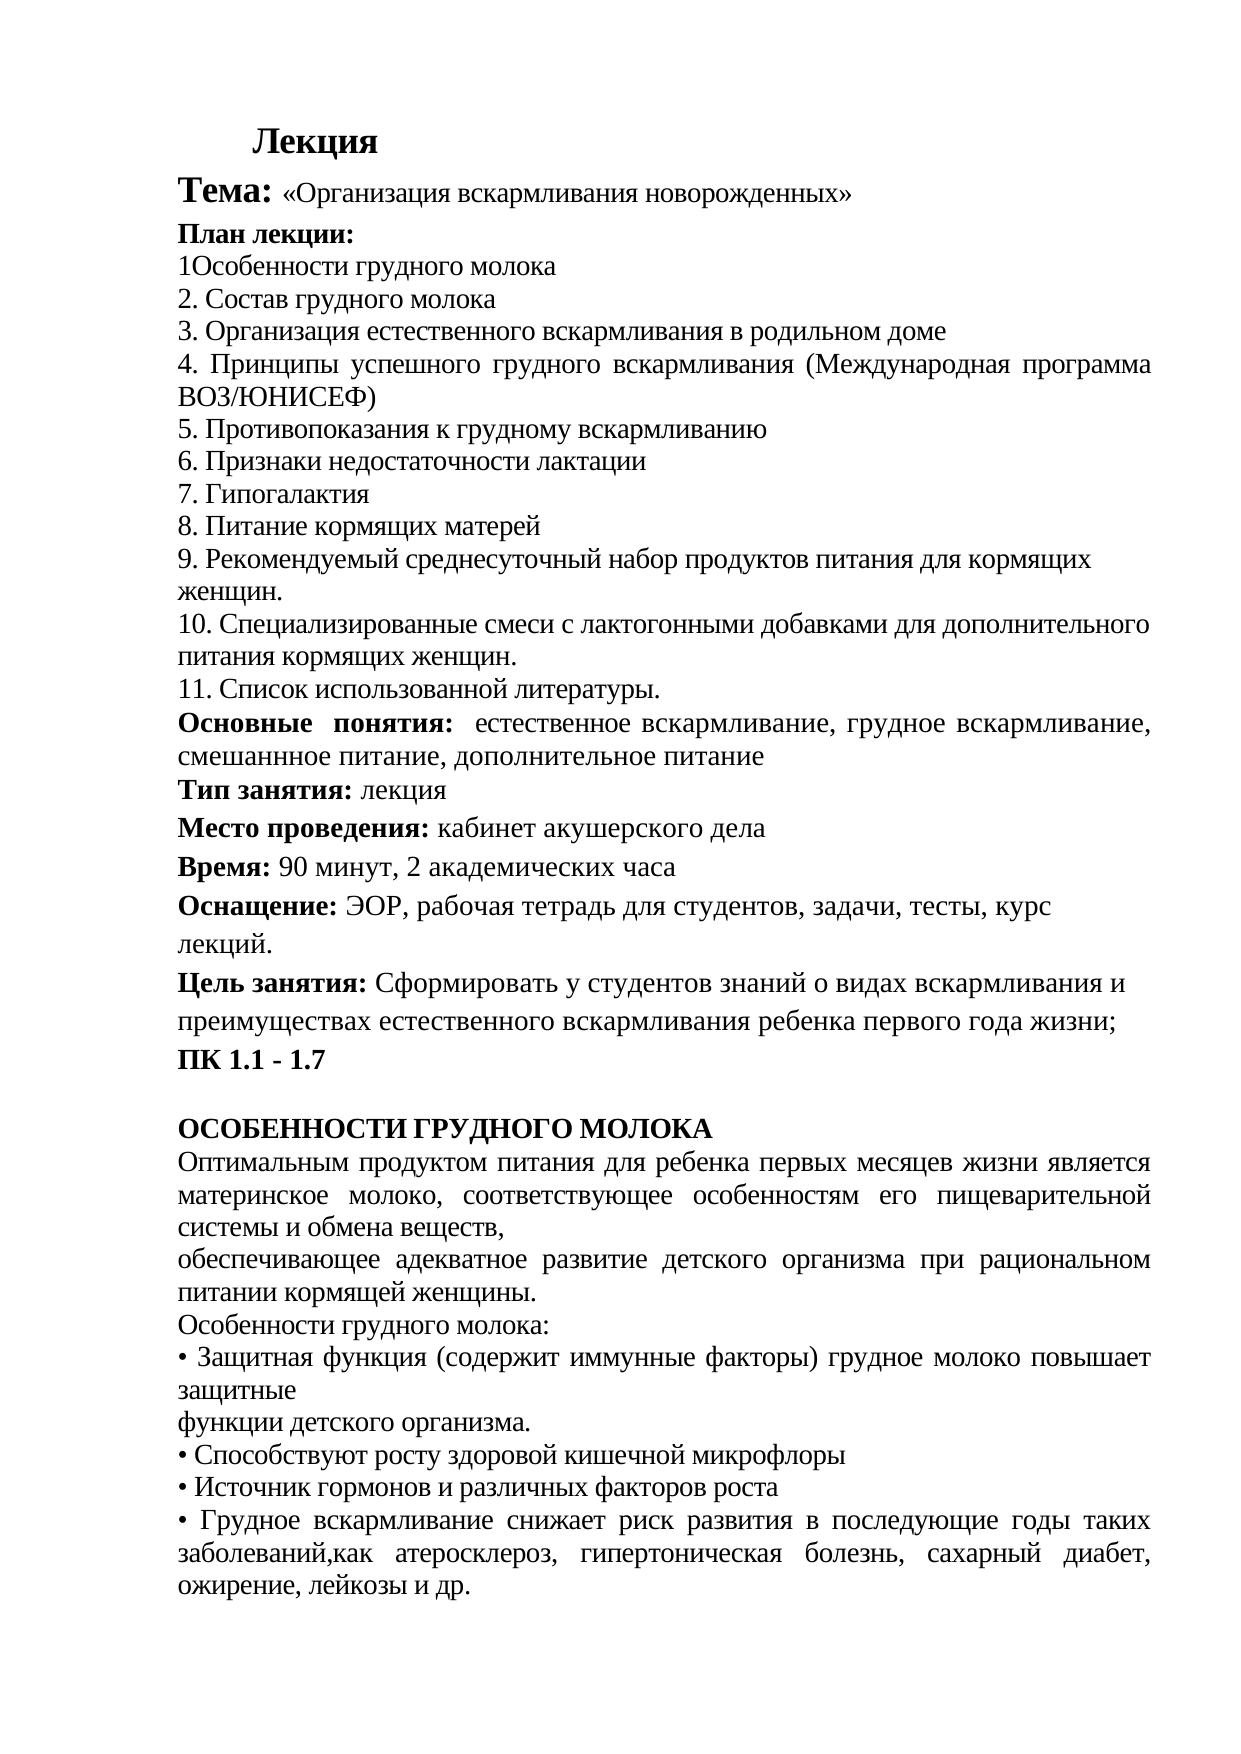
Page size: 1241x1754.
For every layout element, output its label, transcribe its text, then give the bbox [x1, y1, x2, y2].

text 3. Организация естественного вскармливания в родильном доме [177, 315, 1152, 347]
text 1Особенности грудного молока [177, 250, 1152, 282]
text 9. Рекомендуемый среднесуточный набор продуктов питания для кормящих [177, 542, 1152, 575]
text Цель занятия: Сформировать у студентов знаний о видах вскармливания и преимуществах естественного вскармливания ребенка первого года жизни; [177, 965, 1152, 1037]
text 5. Противопоказания к грудному вскармливанию [177, 412, 1152, 445]
text 11. Список использованной литературы. [177, 672, 1152, 705]
text 10. Специализированные смеси с лактогонными добавками для дополнительного [177, 607, 1152, 640]
text 6. Признаки недостаточности лактации [177, 445, 1152, 477]
list Тема: «Организация вскармливания новорожденных» [177, 168, 1152, 211]
text обеспечивающее адекватное развитие детского организма при рациональном питании кормящей женщины. [177, 1243, 1152, 1308]
text Тип занятия: лекция [177, 772, 1152, 806]
text ОСОБЕННОСТИ ГРУДНОГО МОЛОКА [177, 1113, 1152, 1145]
text 8. Питание кормящих матерей [177, 510, 1152, 542]
list План лекции: [177, 217, 1152, 250]
text Основные понятия: естественное вскармливание, грудное вскармливание, смешаннное питание, дополнительное питание [177, 705, 1152, 772]
text • Грудное вскармливание снижает риск развития в последующие годы таких заболеваний,как атеросклероз, гипертоническая болезнь, сахарный диабет, ожирение, лейкозы и др. [177, 1503, 1152, 1601]
text Оптимальным продуктом питания для ребенка первых месяцев жизни является материнское молоко, соответствующее особенностям его пищеварительной системы и обмена веществ, [177, 1145, 1152, 1243]
text женщин. [177, 575, 1152, 607]
text питания кормящих женщин. [177, 640, 1152, 672]
text 2. Состав грудного молока [177, 282, 1152, 315]
text ПК 1.1 - 1.7 [177, 1042, 1152, 1075]
text Оснащение: ЭОР, рабочая тетрадь для студентов, задачи, тесты, курс лекций. [177, 888, 1152, 960]
text • Защитная функция (содержит иммунные факторы) грудное молоко повышает защитные [177, 1341, 1152, 1406]
text • Источник гормонов и различных факторов роста [177, 1471, 1152, 1503]
text функции детского организма. [177, 1406, 1152, 1438]
text Время: 90 минут, 2 академических часа [177, 849, 1152, 883]
text 7. Гипогалактия [177, 477, 1152, 510]
text Особенности грудного молока: [177, 1308, 1152, 1341]
text • Способствуют росту здоровой кишечной микрофлоры [177, 1438, 1152, 1471]
text Место проведения: кабинет акушерского дела [177, 811, 1152, 844]
text 4. Принципы успешного грудного вскармливания (Международная программа ВОЗ/ЮНИСЕФ) [177, 347, 1152, 412]
list Лекция [252, 118, 1152, 161]
